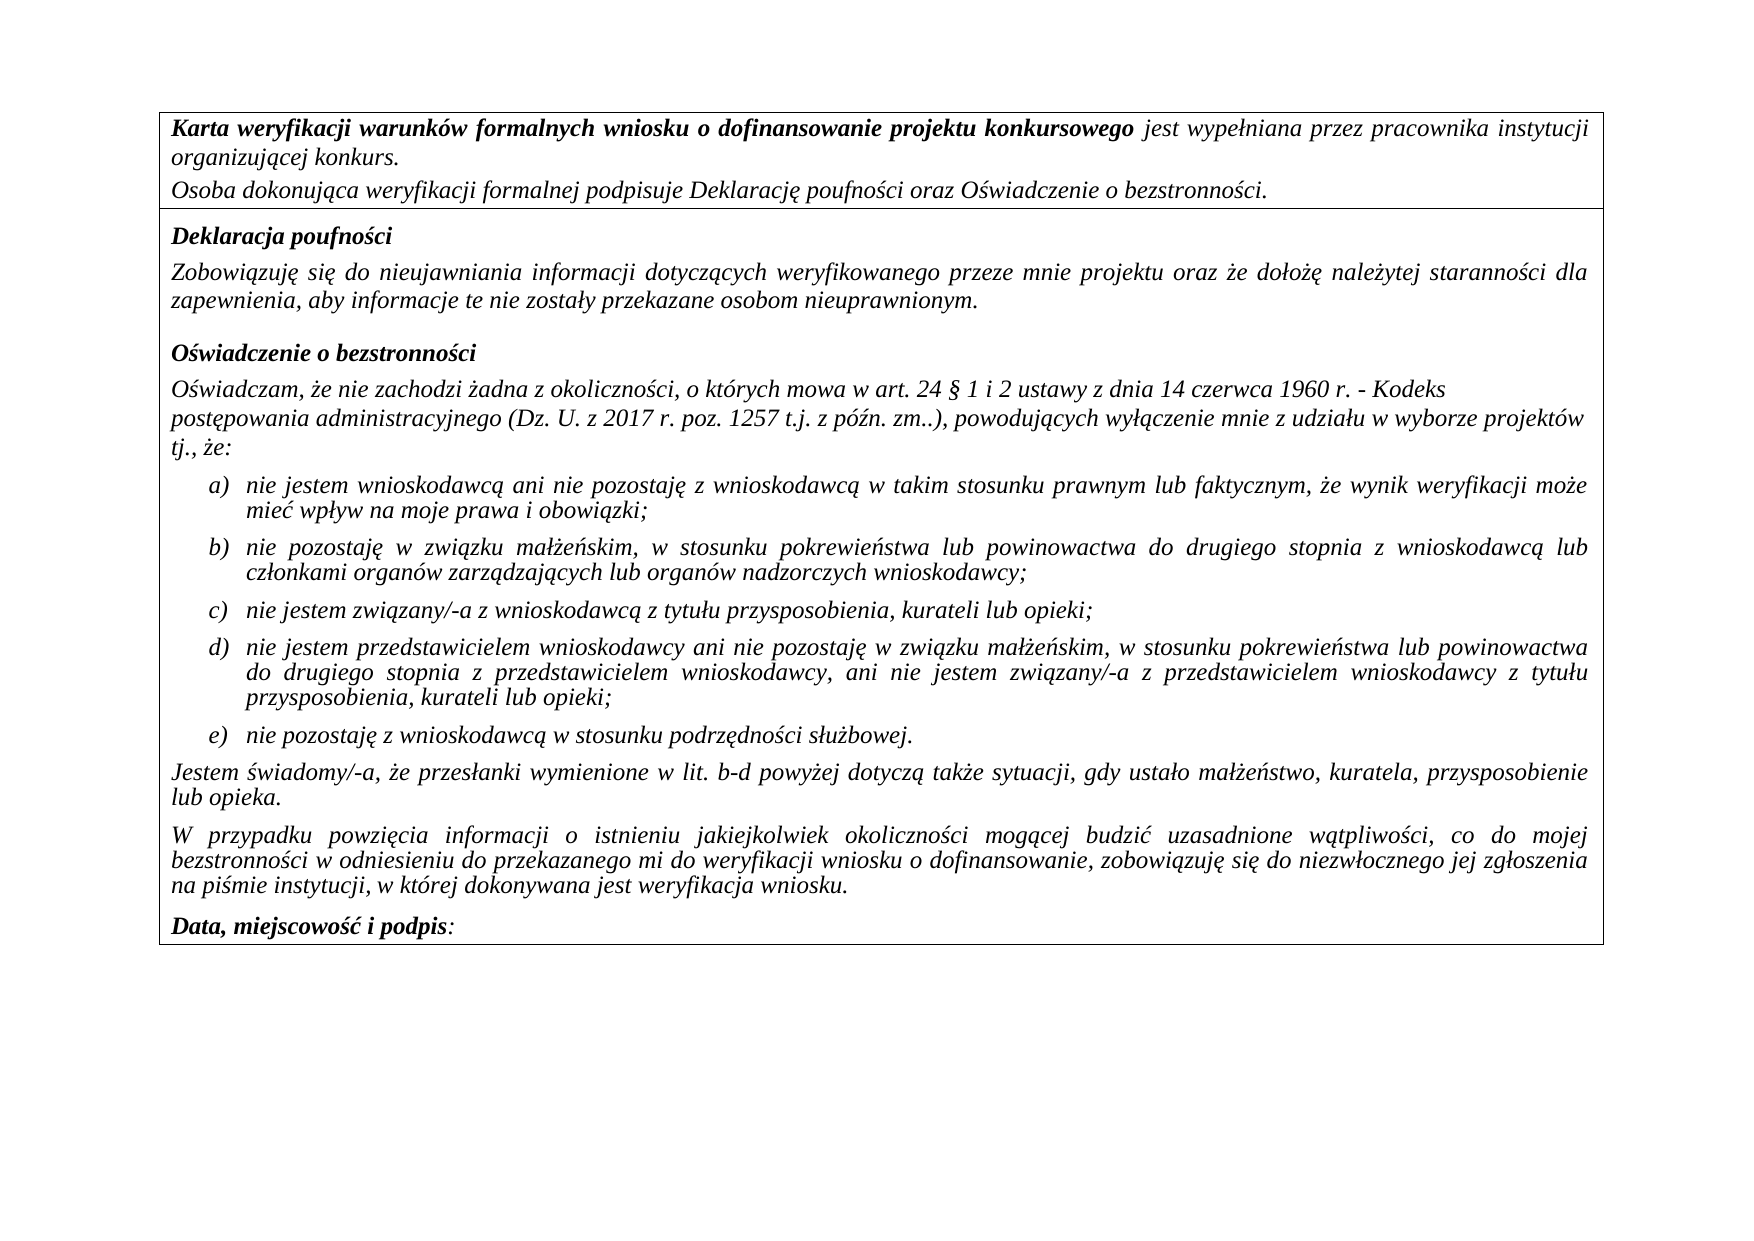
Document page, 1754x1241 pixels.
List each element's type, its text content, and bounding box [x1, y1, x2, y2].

table_cell Deklaracja poufności Zobowiązuję się do nieujawniania informacji dotyczących weryfikowanego przeze mnie projektu oraz że dołożę należytej staranności dla zapewnienia, aby informacje te nie zostały przekazane osobom nieuprawnionym. Oświadczenie o bezstronności Oświadczam, że nie zachodzi żadna z okoliczności, o których mowa w art. 24 § 1 i 2 ustawy z dnia 14 czerwca 1960 r. - Kodeks postępowania administracyjnego (Dz. U. z 2017 r. poz. 1257 t.j. z późn. zm..), powodujących wyłączenie mnie z udziału w wyborze projektów tj., że: nie jestem wnioskodawcą ani nie pozostaję z wnioskodawcą w takim stosunku prawnym lub faktycznym, że wynik weryfikacji może mieć wpływ na moje prawa i obowiązki; nie pozostaję w związku małżeńskim, w stosunku pokrewieństwa lub powinowactwa do drugiego stopnia z wnioskodawcą lub członkami organów zarządzających lub organów nadzorczych wnioskodawcy; nie jestem związany/-a z wnioskodawcą z tytułu przysposobienia, kurateli lub opieki; nie jestem przedstawicielem wnioskodawcy ani nie pozostaję w związku małżeńskim, w stosunku pokrewieństwa lub powinowactwa do drugiego stopnia z przedstawicielem wnioskodawcy, ani nie jestem związany/-a z przedstawicielem wnioskodawcy z tytułu przysposobienia, kurateli lub opieki; nie pozostaję z wnioskodawcą w stosunku podrzędności służbowej. Jestem świadomy/-a, że przesłanki wymienione w lit. b-d powyżej dotyczą także sytuacji, gdy ustało małżeństwo, kuratela, przysposobienie lub opieka. W przypadku powzięcia informacji o istnieniu jakiejkolwiek okoliczności mogącej budzić uzasadnione wątpliwości, co do mojej bezstronności w odniesieniu do przekazanego mi do weryfikacji wniosku o dofinansowanie, zobowiązuję się do niezwłocznego jej zgłoszenia na piśmie instytucji, w której dokonywana jest weryfikacja wniosku. Data, miejscowość i podpis: [160, 209, 1603, 944]
table_header Karta weryfikacji warunków formalnych wniosku o dofinansowanie projektu konkursowego jest wypełniana przez pracownika instytucji organizującej konkurs. Osoba dokonująca weryfikacji formalnej podpisuje Deklarację poufności oraz Oświadczenie o bezstronności. [160, 113, 1603, 208]
